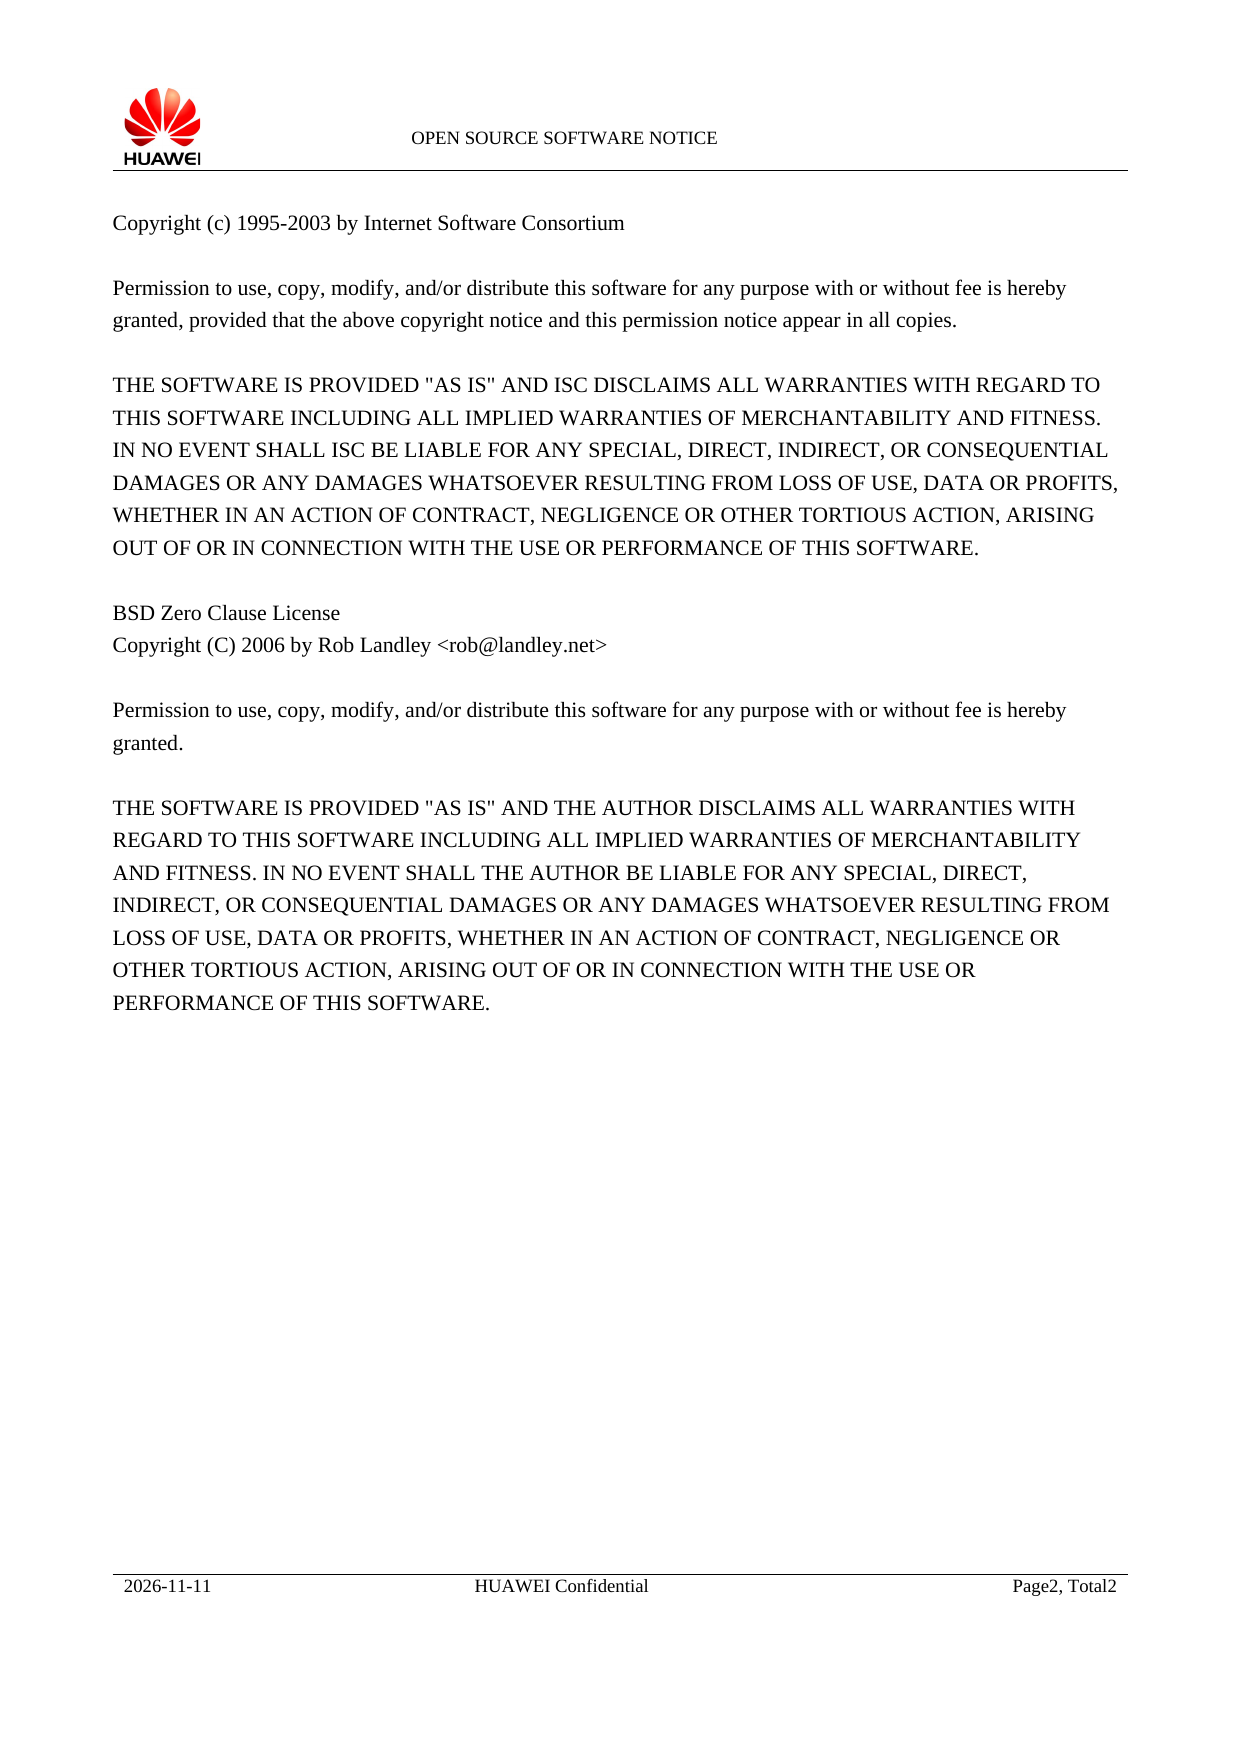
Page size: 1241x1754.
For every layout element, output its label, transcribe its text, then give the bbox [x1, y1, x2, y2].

picture [124, 88, 201, 165]
